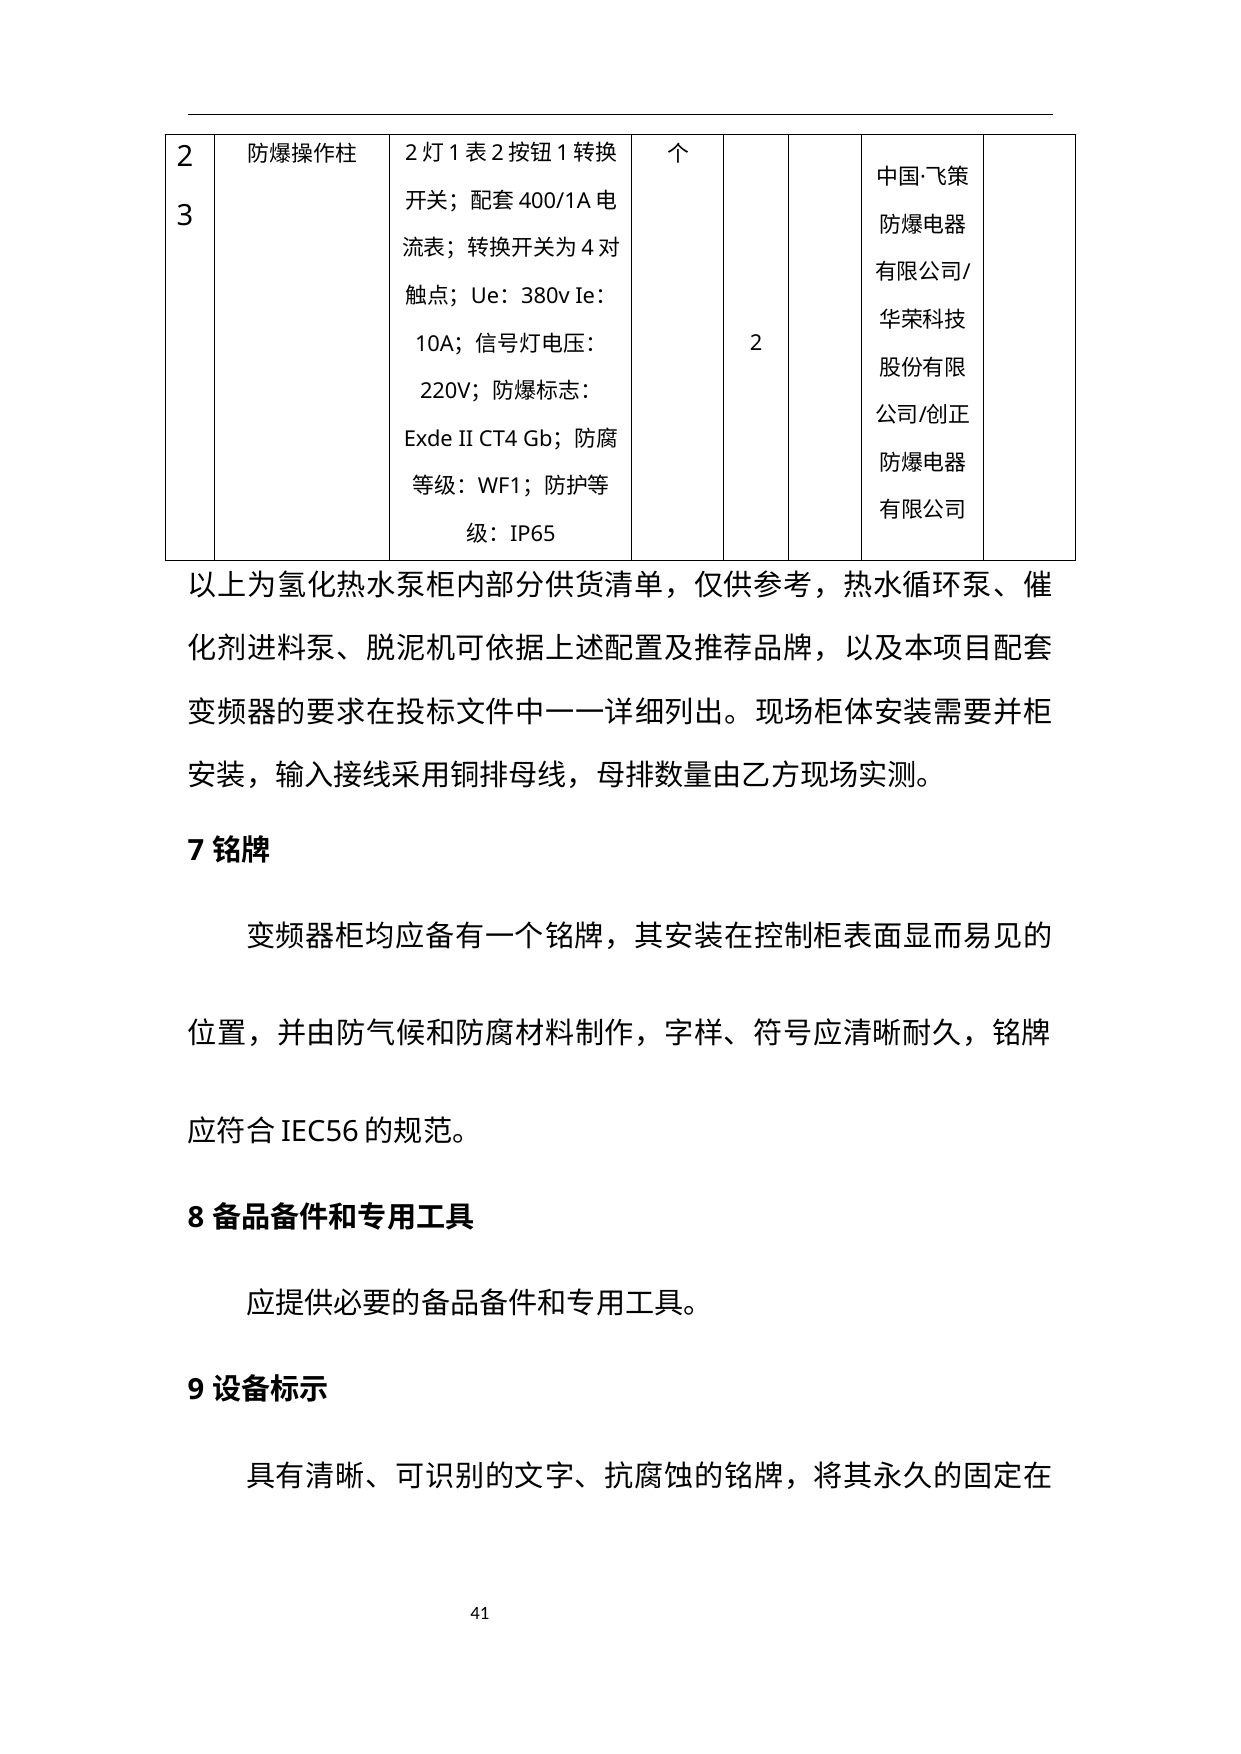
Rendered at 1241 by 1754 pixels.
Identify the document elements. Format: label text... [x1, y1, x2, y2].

table_cell 23 [166, 135, 214, 560]
text 7 铭牌 [187, 815, 1053, 880]
table_cell 中国·飞策防爆电器有限公司/华荣科技股份有限公司/创正防爆电器有限公司 [862, 135, 983, 560]
text 变频器柜均应备有一个铭牌，其安装在控制柜表面显而易见的位置，并由防气候和防腐材料制作，字样、符号应清晰耐久，铭牌应符合IEC56的规范。 [187, 901, 1053, 1161]
table_cell 防爆操作柱 [215, 135, 389, 560]
text 9 设备标示 [187, 1355, 1053, 1420]
table_cell 2 [724, 135, 788, 560]
text 以上为氢化热水泵柜内部分供货清单，仅供参考，热水循环泵、催化剂进料泵、脱泥机可依据上述配置及推荐品牌，以及本项目配套变频器的要求在投标文件中一一详细列出。现场柜体安装需要并柜安装，输入接线采用铜排母线，母排数量由乙方现场实测。 [187, 561, 1053, 794]
text 应提供必要的备品备件和专用工具。 [187, 1268, 1053, 1333]
table_cell 2灯1表2按钮1转换开关；配套400/1A电流表；转换开关为4对触点；Ue：380v Ie：10A；信号灯电压：220V；防爆标志：Exde II CT4 Gb；防腐等级：WF1；防护等级：IP65 [390, 135, 631, 560]
table_cell [789, 135, 861, 560]
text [187, 1441, 1053, 1506]
table_cell [984, 135, 1075, 560]
text 8 备品备件和专用工具 [187, 1182, 1053, 1247]
table_cell 个 [632, 135, 723, 560]
